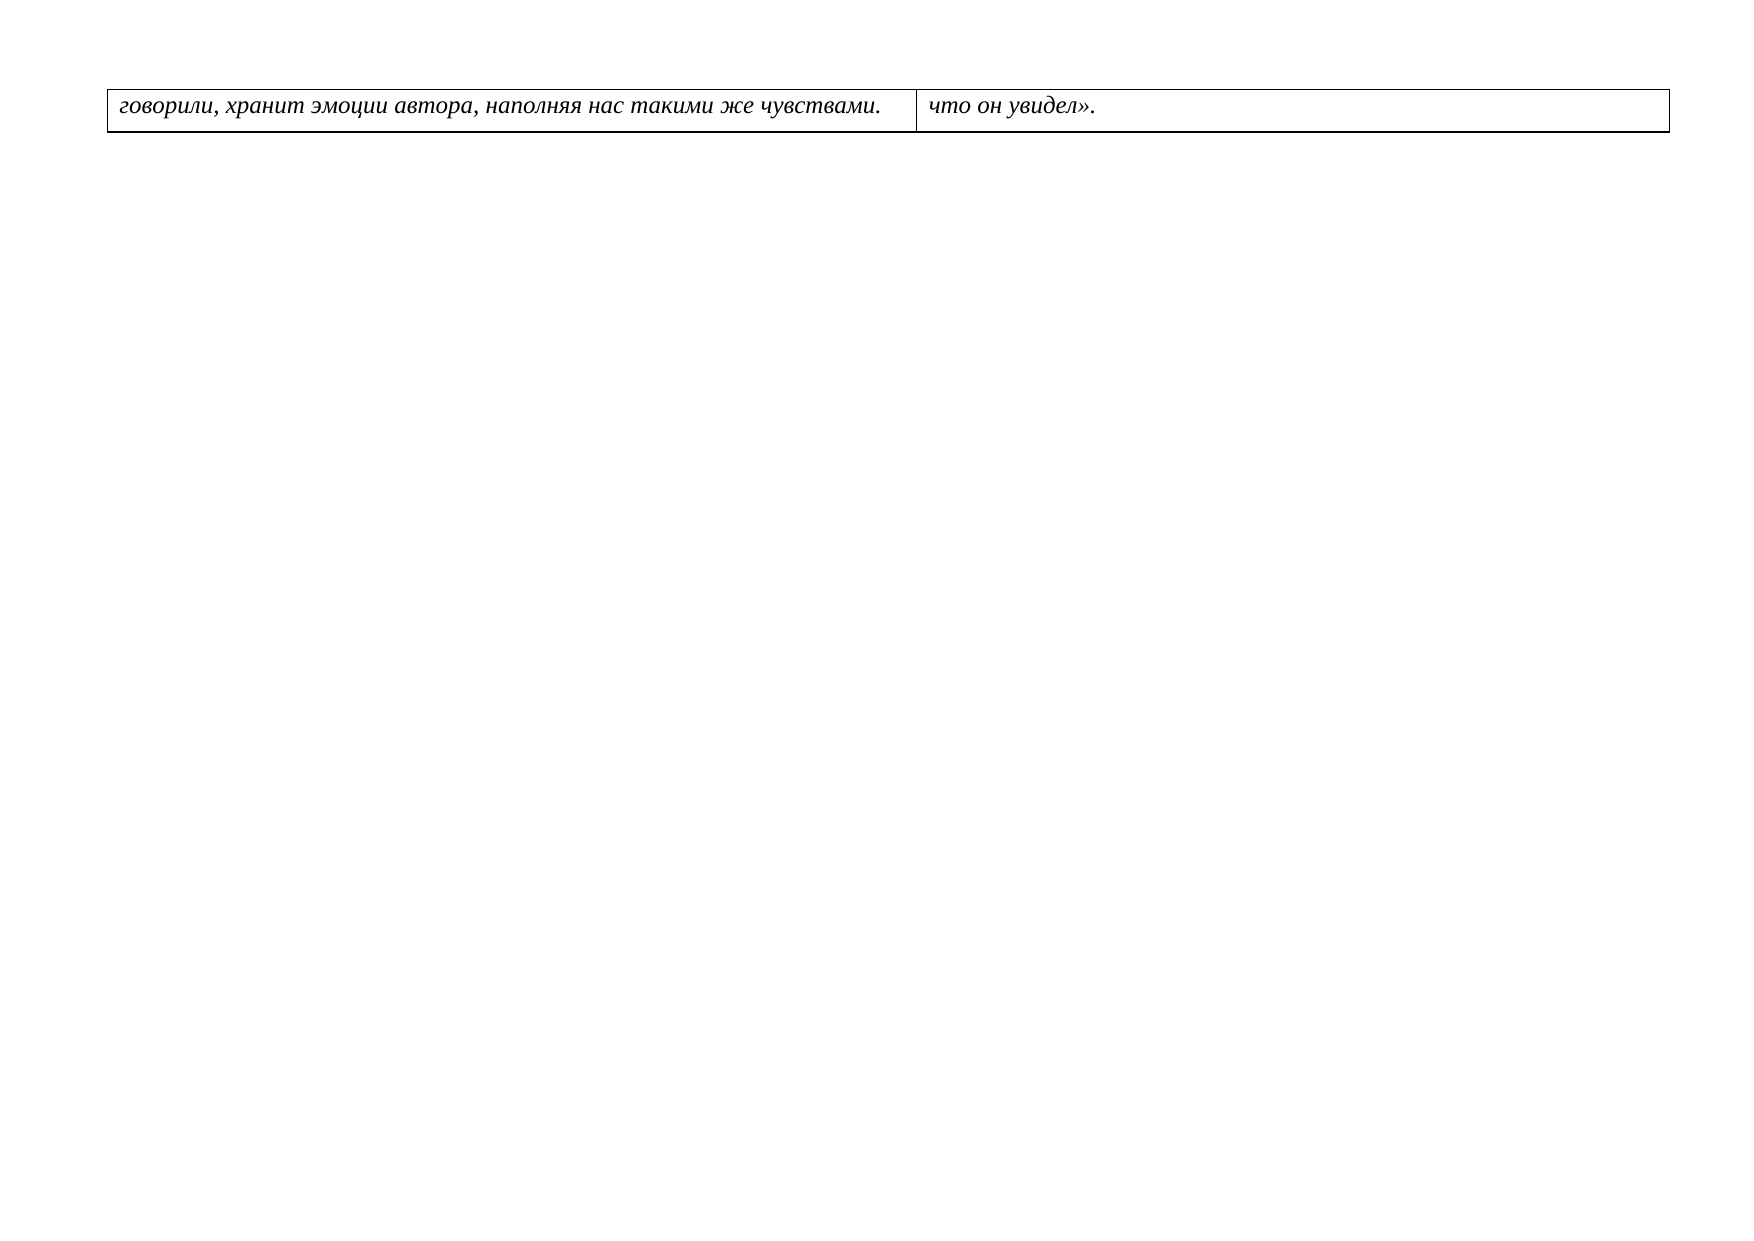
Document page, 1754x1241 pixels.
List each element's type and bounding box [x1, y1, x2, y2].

table_cell [917, 90, 1669, 131]
table_cell [108, 90, 916, 131]
